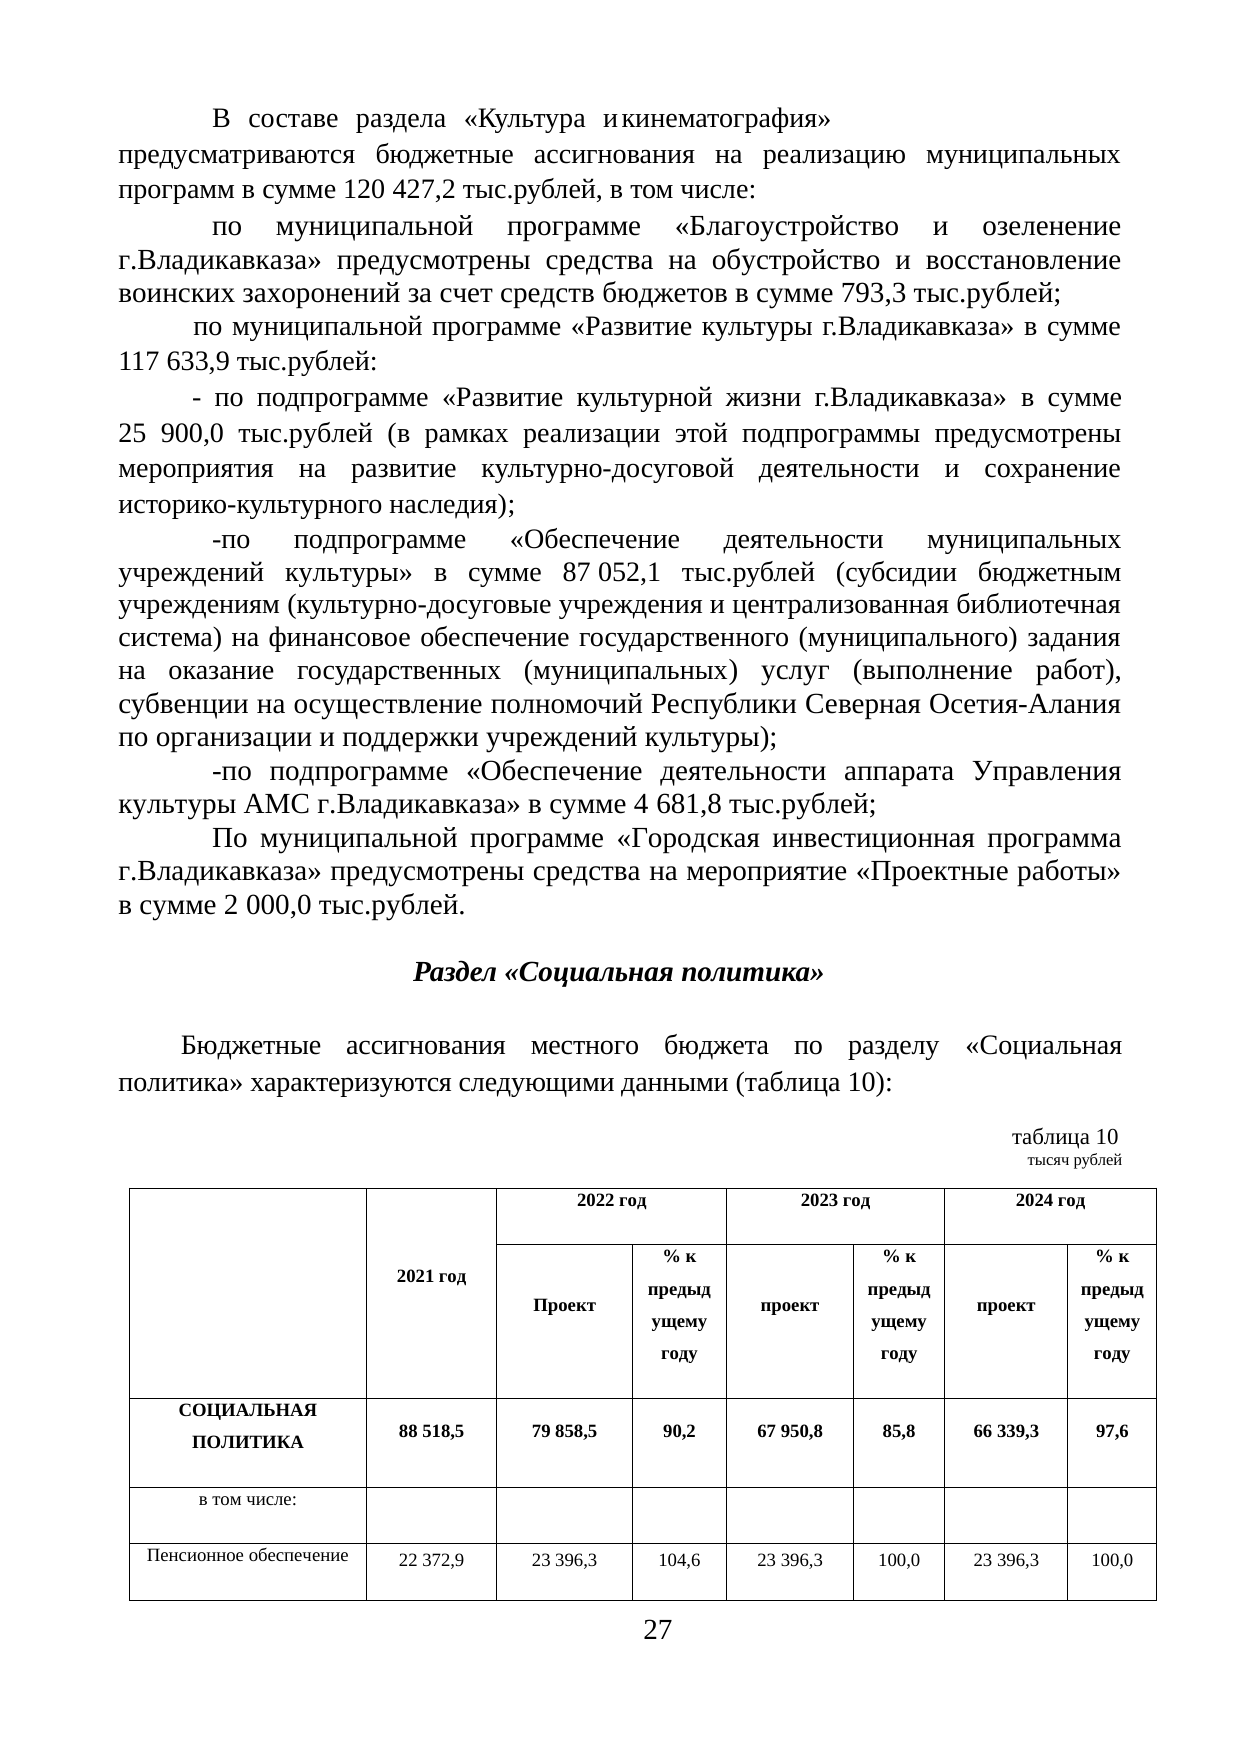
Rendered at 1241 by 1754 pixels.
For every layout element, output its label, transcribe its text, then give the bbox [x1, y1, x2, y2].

text Бюджетные ассигнования местного бюджета по разделу «Социальная политика» характеризуются следующими данными (таблица 10): [118, 1028, 1122, 1097]
table_cell % к предыдущему году [854, 1245, 944, 1398]
text тысяч рублей [118, 1149, 1122, 1168]
table_cell 66 339,3 [945, 1399, 1067, 1487]
table_cell 104,6 [633, 1544, 726, 1600]
table_cell 90,2 [633, 1399, 726, 1487]
table_cell Пенсионное обеспечение [130, 1544, 366, 1600]
table_cell 22 372,9 [367, 1544, 496, 1600]
table_cell % к предыдущему году [1068, 1245, 1156, 1398]
table_header 2024 год [945, 1189, 1156, 1244]
table_cell СОЦИАЛЬНАЯ ПОЛИТИКА [130, 1399, 366, 1487]
text -по подпрограмме «Обеспечение деятельности аппарата Управления культуры АМС г.Владикавказа» в сумме 4 681,8 тыс.рублей; [118, 753, 1122, 820]
table_cell проект [945, 1245, 1067, 1398]
table_cell 100,0 [854, 1544, 944, 1600]
table_cell [497, 1488, 632, 1543]
table_cell 88 518,5 [367, 1399, 496, 1487]
table_header [130, 1189, 366, 1398]
text -по подпрограмме «Обеспечение деятельности муниципальных учреждений культуры» в сумме 87 052,1 тыс.рублей (субсидии бюджетным учреждениям (культурно-досуговые учреждения и централизованная библиотечная система) на финансовое обеспечение государственного (муниципального) задания на оказание государственных (муниципальных) услуг (выполнение работ), субвенции на осуществление полномочий Республики Северная Осетия-Алания по организации и поддержки учреждений культуры); [118, 523, 1122, 753]
table_cell Проект [497, 1245, 632, 1398]
table_cell 23 396,3 [497, 1544, 632, 1600]
text - по подпрограмме «Развитие культурной жизни г.Владикавказа» в сумме 25 900,0 тыс.рублей (в рамках реализации этой подпрограммы предусмотрены мероприятия на развитие культурно-досуговой деятельности и сохранение историко-культурного наследия); [118, 380, 1122, 519]
text по муниципальной программе «Благоустройство и озеленение г.Владикавказа» предусмотрены средства на обустройство и восстановление воинских захоронений за счет средств бюджетов в сумме 793,3 тыс.рублей; [118, 208, 1122, 309]
table_header 2022 год [497, 1189, 726, 1244]
table_cell 97,6 [1068, 1399, 1156, 1487]
table_cell проект [727, 1245, 853, 1398]
text таблица 10 [118, 1123, 1122, 1149]
table_cell 23 396,3 [727, 1544, 853, 1600]
table_cell 85,8 [854, 1399, 944, 1487]
text по муниципальной программе «Развитие культуры г.Владикавказа» в сумме 117 633,9 тыс.рублей: [118, 309, 1122, 377]
table_cell 79 858,5 [497, 1399, 632, 1487]
table_cell [945, 1488, 1067, 1543]
table_cell 23 396,3 [945, 1544, 1067, 1600]
table_cell [633, 1488, 726, 1543]
text По муниципальной программе «Городская инвестиционная программа г.Владикавказа» предусмотрены средства на мероприятие «Проектные работы» в сумме 2 000,0 тыс.рублей. [118, 820, 1122, 921]
table_cell [367, 1488, 496, 1543]
table_cell 67 950,8 [727, 1399, 853, 1487]
table_cell [727, 1488, 853, 1543]
table_cell 100,0 [1068, 1544, 1156, 1600]
text Раздел «Социальная политика» [118, 954, 1122, 988]
table_cell % к предыдущему году [633, 1245, 726, 1398]
table_cell [1068, 1488, 1156, 1543]
table_cell в том числе: [130, 1488, 366, 1543]
table_header 2023 год [727, 1189, 944, 1244]
text В составе раздела «Культура и кинематография» предусматриваются бюджетные ассигнования на реализацию муниципальных программ в сумме 120 427,2 тыс.рублей, в том числе: [118, 101, 1122, 205]
table_header 2021 год [367, 1189, 496, 1398]
table_cell [854, 1488, 944, 1543]
